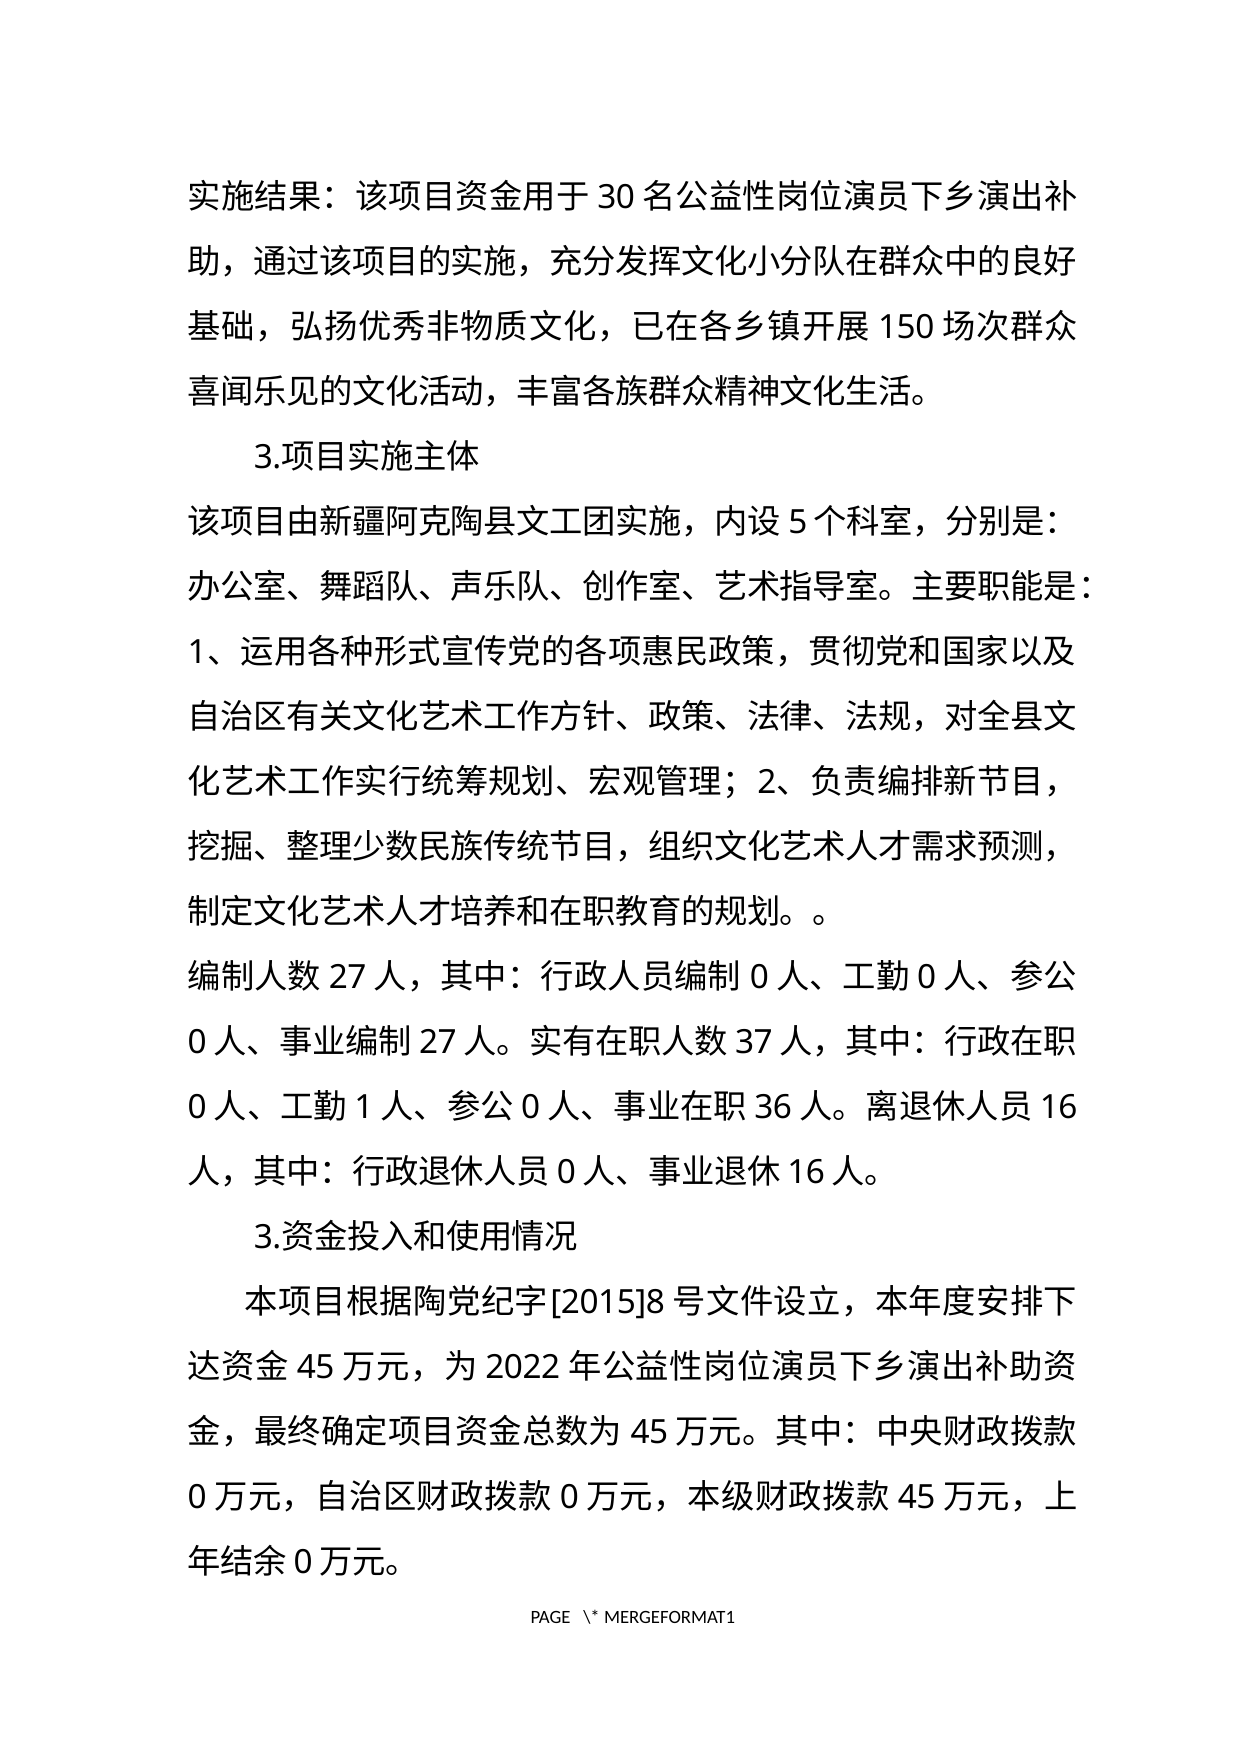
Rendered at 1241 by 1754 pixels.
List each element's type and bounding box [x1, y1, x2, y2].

text [187, 162, 1078, 1592]
